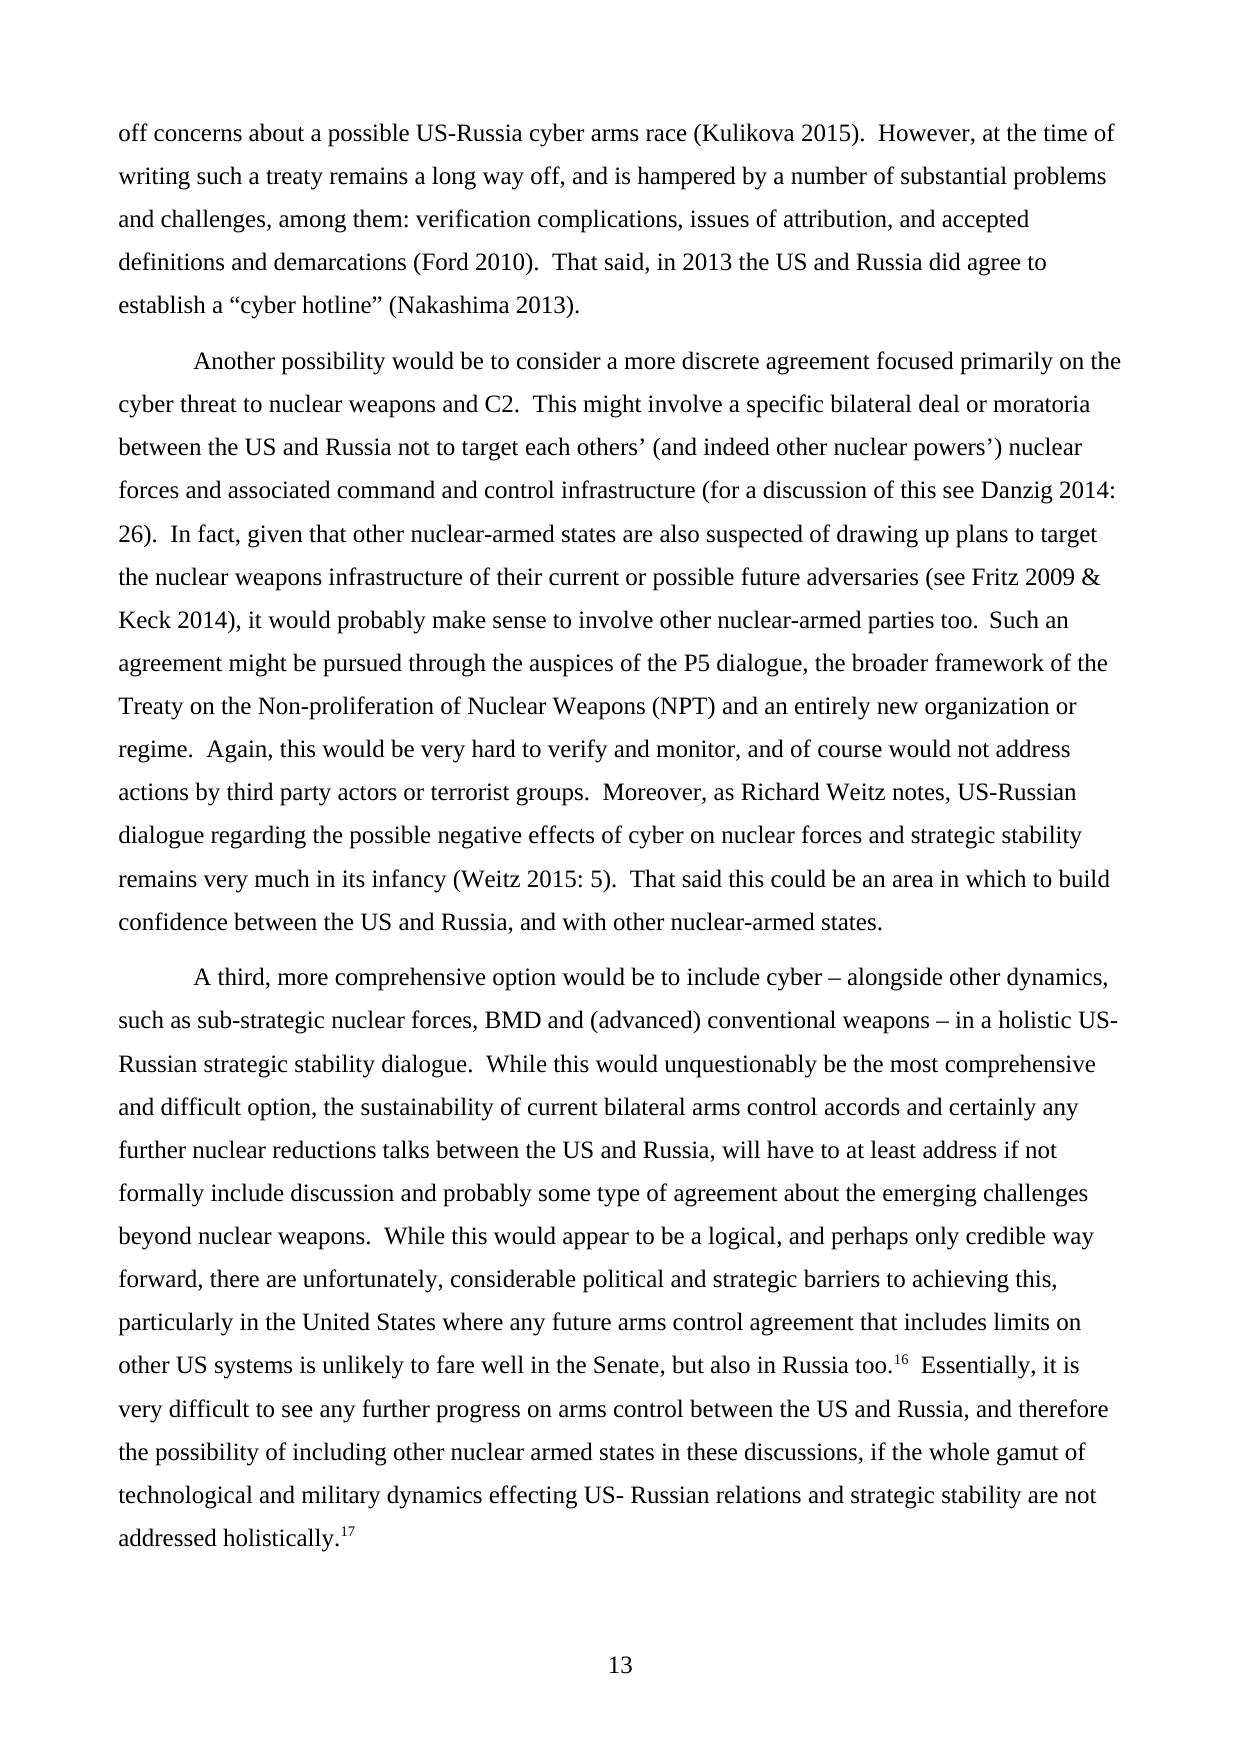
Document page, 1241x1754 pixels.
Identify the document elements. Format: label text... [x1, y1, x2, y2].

text A third, more comprehensive option would be to include cyber – alongside other dynamics, such as sub-strategic nuclear forces, BMD and (advanced) conventional weapons – in a holistic US-Russian strategic stability dialogue. While this would unquestionably be the most comprehensive and difficult option, the sustainability of current bilateral arms control accords and certainly any further nuclear reductions talks between the US and Russia, will have to at least address if not formally include discussion and probably some type of agreement about the emerging challenges beyond nuclear weapons. While this would appear to be a logical, and perhaps only credible way forward, there are unfortunately, considerable political and strategic barriers to achieving this, particularly in the United States where any future arms control agreement that includes limits on other US systems is unlikely to fare well in the Senate, but also in Russia too. Essentially, it is very difficult to see any further progress on arms control between the US and Russia, and therefore the possibility of including other nuclear armed states in these discussions, if the whole gamut of technological and military dynamics effecting US- Russian relations and strategic stability are not addressed holistically. [118, 962, 1122, 1552]
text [118, 118, 1122, 319]
text Another possibility would be to consider a more discrete agreement focused primarily on the cyber threat to nuclear weapons and C2. This might involve a specific bilateral deal or moratoria between the US and Russia not to target each others’ (and indeed other nuclear powers’) nuclear forces and associated command and control infrastructure (for a discussion of this see Danzig 2014: 26). In fact, given that other nuclear-armed states are also suspected of drawing up plans to target the nuclear weapons infrastructure of their current or possible future adversaries (see Fritz 2009 & Keck 2014), it would probably make sense to involve other nuclear-armed parties too. Such an agreement might be pursued through the auspices of the P5 dialogue, the broader framework of the Treaty on the Non-proliferation of Nuclear Weapons (NPT) and an entirely new organization or regime. Again, this would be very hard to verify and monitor, and of course would not address actions by third party actors or terrorist groups. Moreover, as Richard Weitz notes, US-Russian dialogue regarding the possible negative effects of cyber on nuclear forces and strategic stability remains very much in its infancy (Weitz 2015: 5). That said this could be an area in which to build confidence between the US and Russia, and with other nuclear-armed states. [118, 346, 1122, 936]
